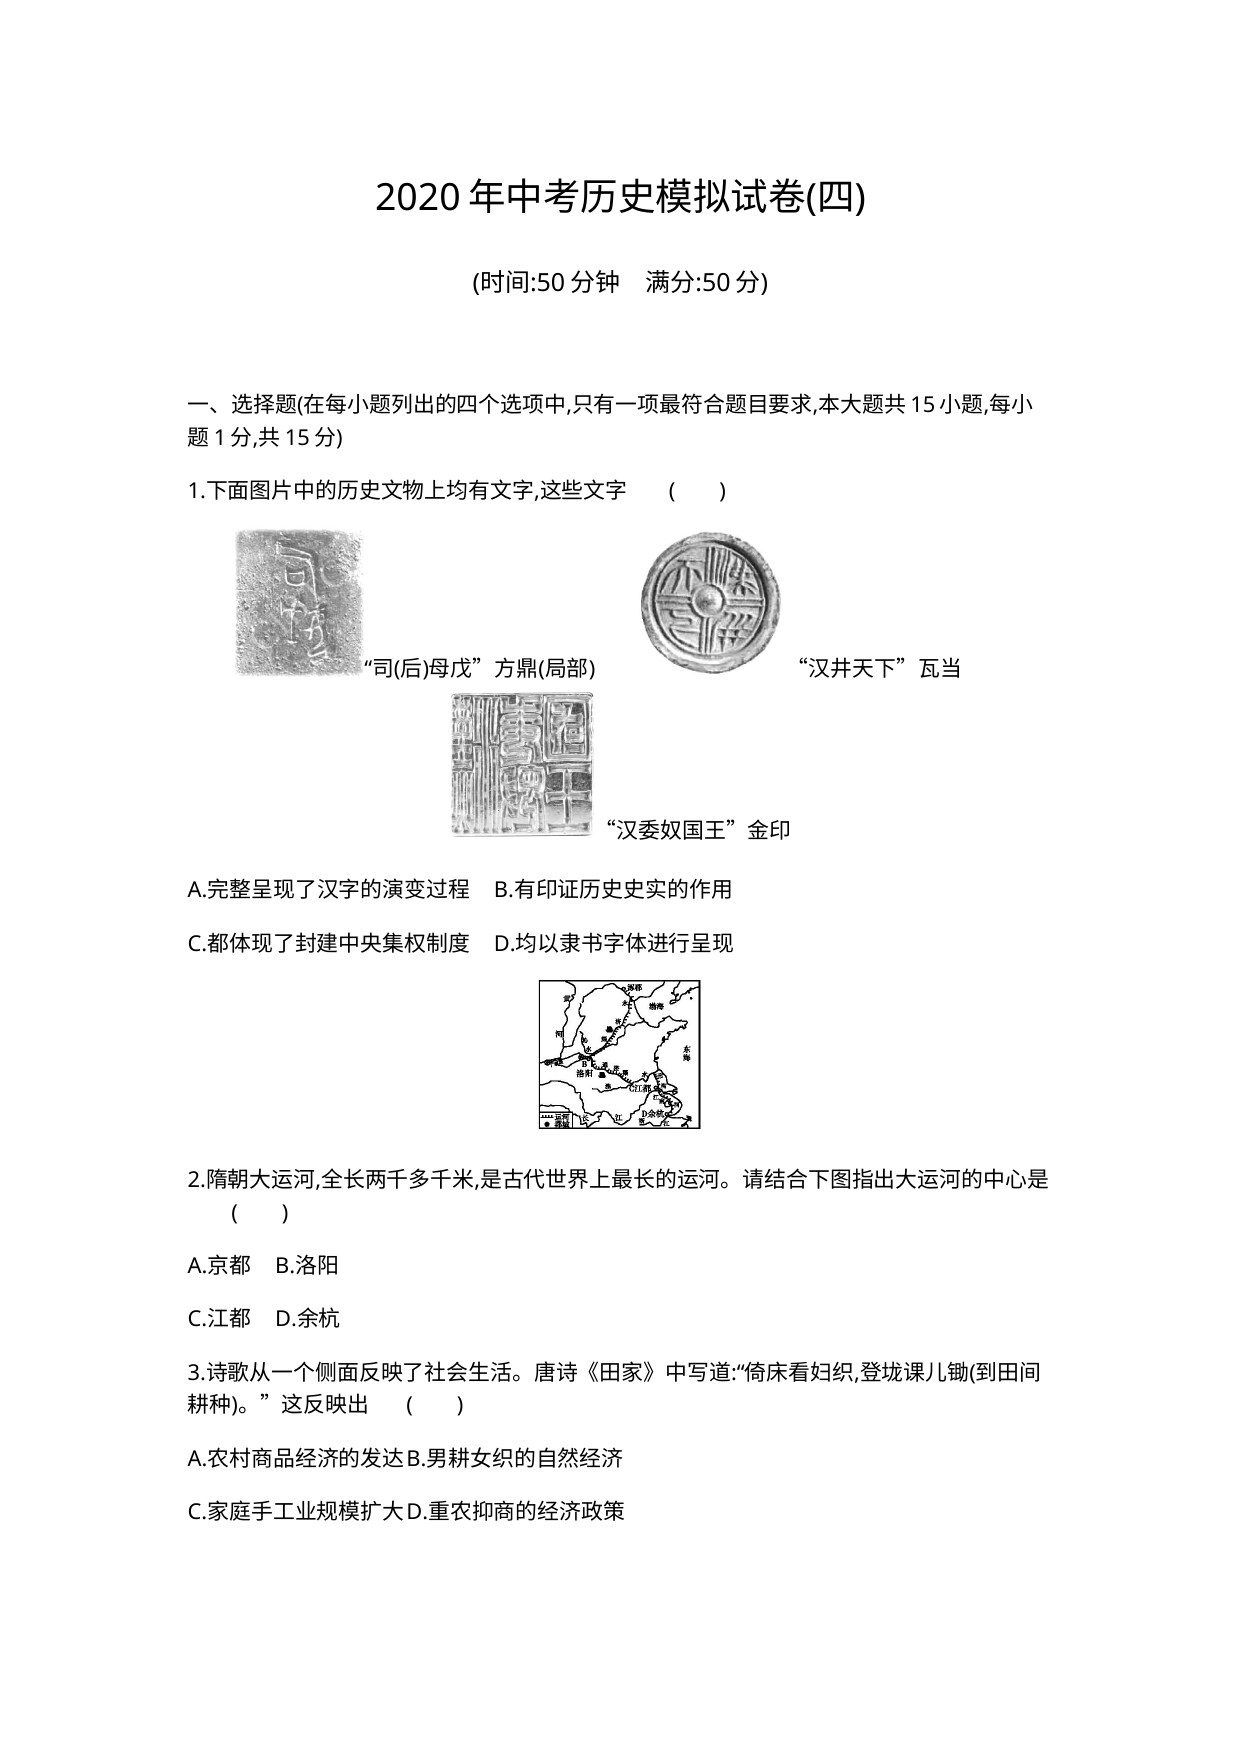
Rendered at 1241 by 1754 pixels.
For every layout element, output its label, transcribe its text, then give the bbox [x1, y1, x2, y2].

text C.江都 D.余杭 [187, 1301, 1053, 1334]
text 2.隋朝大运河,全长两千多千米,是古代世界上最长的运河。请结合下图指出大运河的中心是 ( ) [187, 1162, 1053, 1227]
text C.都体现了封建中央集权制度 D.均以隶书字体进行呈现 [187, 925, 1053, 958]
picture [448, 688, 595, 839]
text A.农村商品经济的发达 B.男耕女织的自然经济 [187, 1440, 1053, 1473]
text 2020年中考历史模拟试卷(四) [187, 162, 1053, 227]
picture [638, 526, 787, 677]
text 1.下面图片中的历史文物上均有文字,这些文字 ( ) [187, 473, 1053, 505]
picture [234, 526, 364, 677]
text A.京都 B.洛阳 [187, 1248, 1053, 1280]
picture [538, 978, 702, 1131]
text 3.诗歌从一个侧面反映了社会生活。唐诗《田家》中写道:“倚床看妇织,登垅课儿锄(到田间耕种)。”这反映出 ( ) [187, 1354, 1053, 1419]
text “司(后)母戊”方鼎(局部) “汉井天下”瓦当 “汉委奴国王”金印 [187, 526, 1053, 851]
text (时间:50分钟 满分:50分) [187, 248, 1053, 313]
text C.家庭手工业规模扩大 D.重农抑商的经济政策 [187, 1494, 1053, 1526]
text 一、选择题(在每小题列出的四个选项中,只有一项最符合题目要求,本大题共15小题,每小题1分,共15分) [187, 387, 1053, 452]
text A.完整呈现了汉字的演变过程 B.有印证历史史实的作用 [187, 872, 1053, 904]
